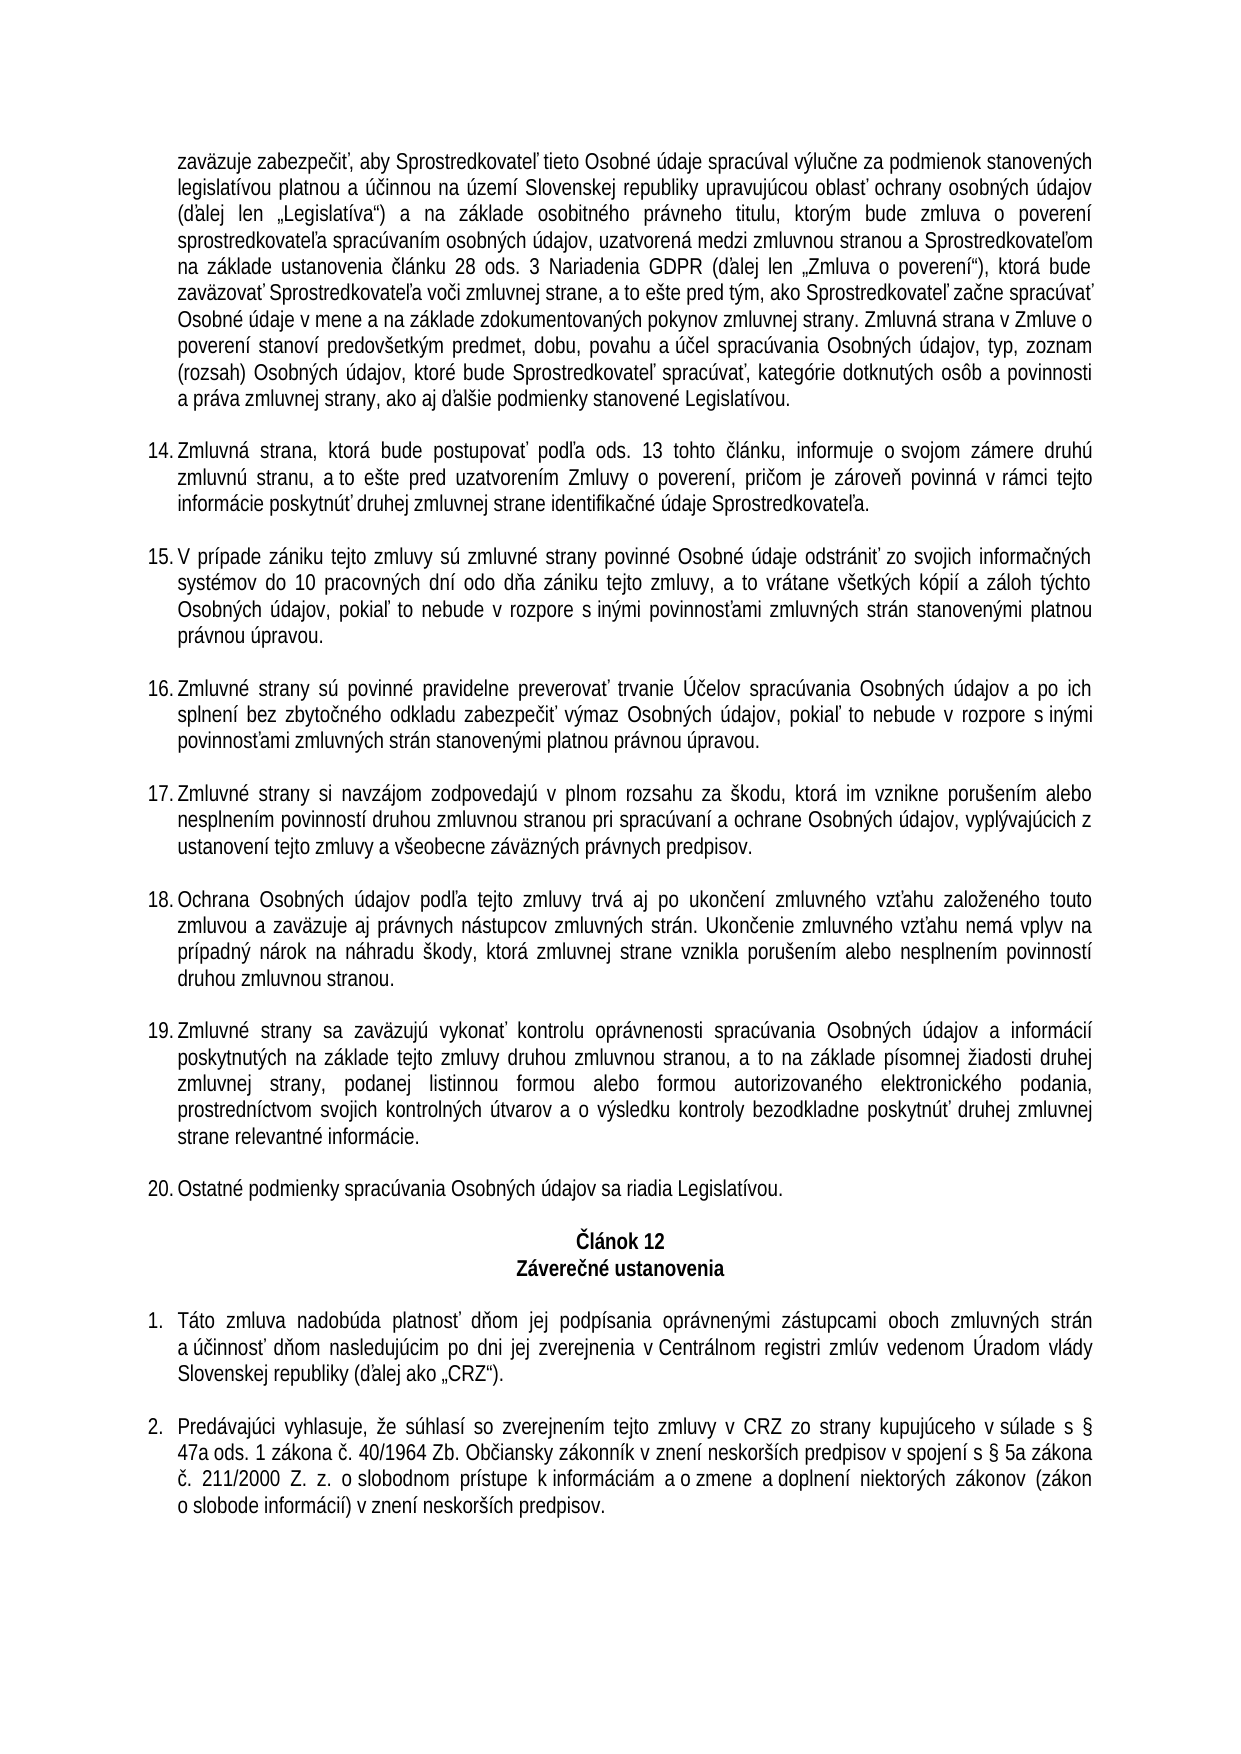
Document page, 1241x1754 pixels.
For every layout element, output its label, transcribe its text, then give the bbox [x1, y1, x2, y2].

text Článok 12 [148, 1228, 1093, 1254]
list Zmluvná strana, ktorá bude postupovať podľa ods. 13 tohto článku, informuje o svojom zámere druhú zmluvnú stranu, a to ešte pred uzatvorením Zmluvy o poverení, pričom je zároveň povinná v rámci tejto informácie poskytnúť druhej zmluvnej strane identifikačné údaje Sprostredkovateľa. [148, 437, 1093, 517]
list Ochrana Osobných údajov podľa tejto zmluvy trvá aj po ukončení zmluvného vzťahu založeného touto zmluvou a zaväzuje aj právnych nástupcov zmluvných strán. Ukončenie zmluvného vzťahu nemá vplyv na prípadný nárok na náhradu škody, ktorá zmluvnej strane vznikla porušením alebo nesplnením povinností druhou zmluvnou stranou. [148, 886, 1093, 991]
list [148, 148, 1093, 411]
list Predávajúci vyhlasuje, že súhlasí so zverejnením tejto zmluvy v CRZ zo strany kupujúceho v súlade s § 47a ods. 1 zákona č. 40/1964 Zb. Občiansky zákonník v znení neskorších predpisov v spojení s § 5a zákona č. 211/2000 Z. z. o slobodnom prístupe k informáciám a o zmene a doplnení niektorých zákonov (zákon o slobode informácií) v znení neskorších predpisov. [148, 1413, 1093, 1518]
list Zmluvné strany si navzájom zodpovedajú v plnom rozsahu za škodu, ktorá im vznikne porušením alebo nesplnením povinností druhou zmluvnou stranou pri spracúvaní a ochrane Osobných údajov, vyplývajúcich z ustanovení tejto zmluvy a všeobecne záväzných právnych predpisov. [148, 780, 1093, 859]
list Ostatné podmienky spracúvania Osobných údajov sa riadia Legislatívou. [148, 1175, 1093, 1202]
list V prípade zániku tejto zmluvy sú zmluvné strany povinné Osobné údaje odstrániť zo svojich informačných systémov do 10 pracovných dní odo dňa zániku tejto zmluvy, a to vrátane všetkých kópií a záloh týchto Osobných údajov, pokiaľ to nebude v rozpore s inými povinnosťami zmluvných strán stanovenými platnou právnou úpravou. [148, 543, 1093, 648]
list Zmluvné strany sa zaväzujú vykonať kontrolu oprávnenosti spracúvania Osobných údajov a informácií poskytnutých na základe tejto zmluvy druhou zmluvnou stranou, a to na základe písomnej žiadosti druhej zmluvnej strany, podanej listinnou formou alebo formou autorizovaného elektronického podania, prostredníctvom svojich kontrolných útvarov a o výsledku kontroly bezodkladne poskytnúť druhej zmluvnej strane relevantné informácie. [148, 1017, 1093, 1149]
text Záverečné ustanovenia [148, 1254, 1093, 1281]
list Zmluvné strany sú povinné pravidelne preverovať trvanie Účelov spracúvania Osobných údajov a po ich splnení bez zbytočného odkladu zabezpečiť výmaz Osobných údajov, pokiaľ to nebude v rozpore s inými povinnosťami zmluvných strán stanovenými platnou právnou úpravou. [148, 675, 1093, 754]
list Táto zmluva nadobúda platnosť dňom jej podpísania oprávnenými zástupcami oboch zmluvných strán a účinnosť dňom nasledujúcim po dni jej zverejnenia v Centrálnom registri zmlúv vedenom Úradom vlády Slovenskej republiky (ďalej ako „CRZ“). [148, 1307, 1093, 1386]
